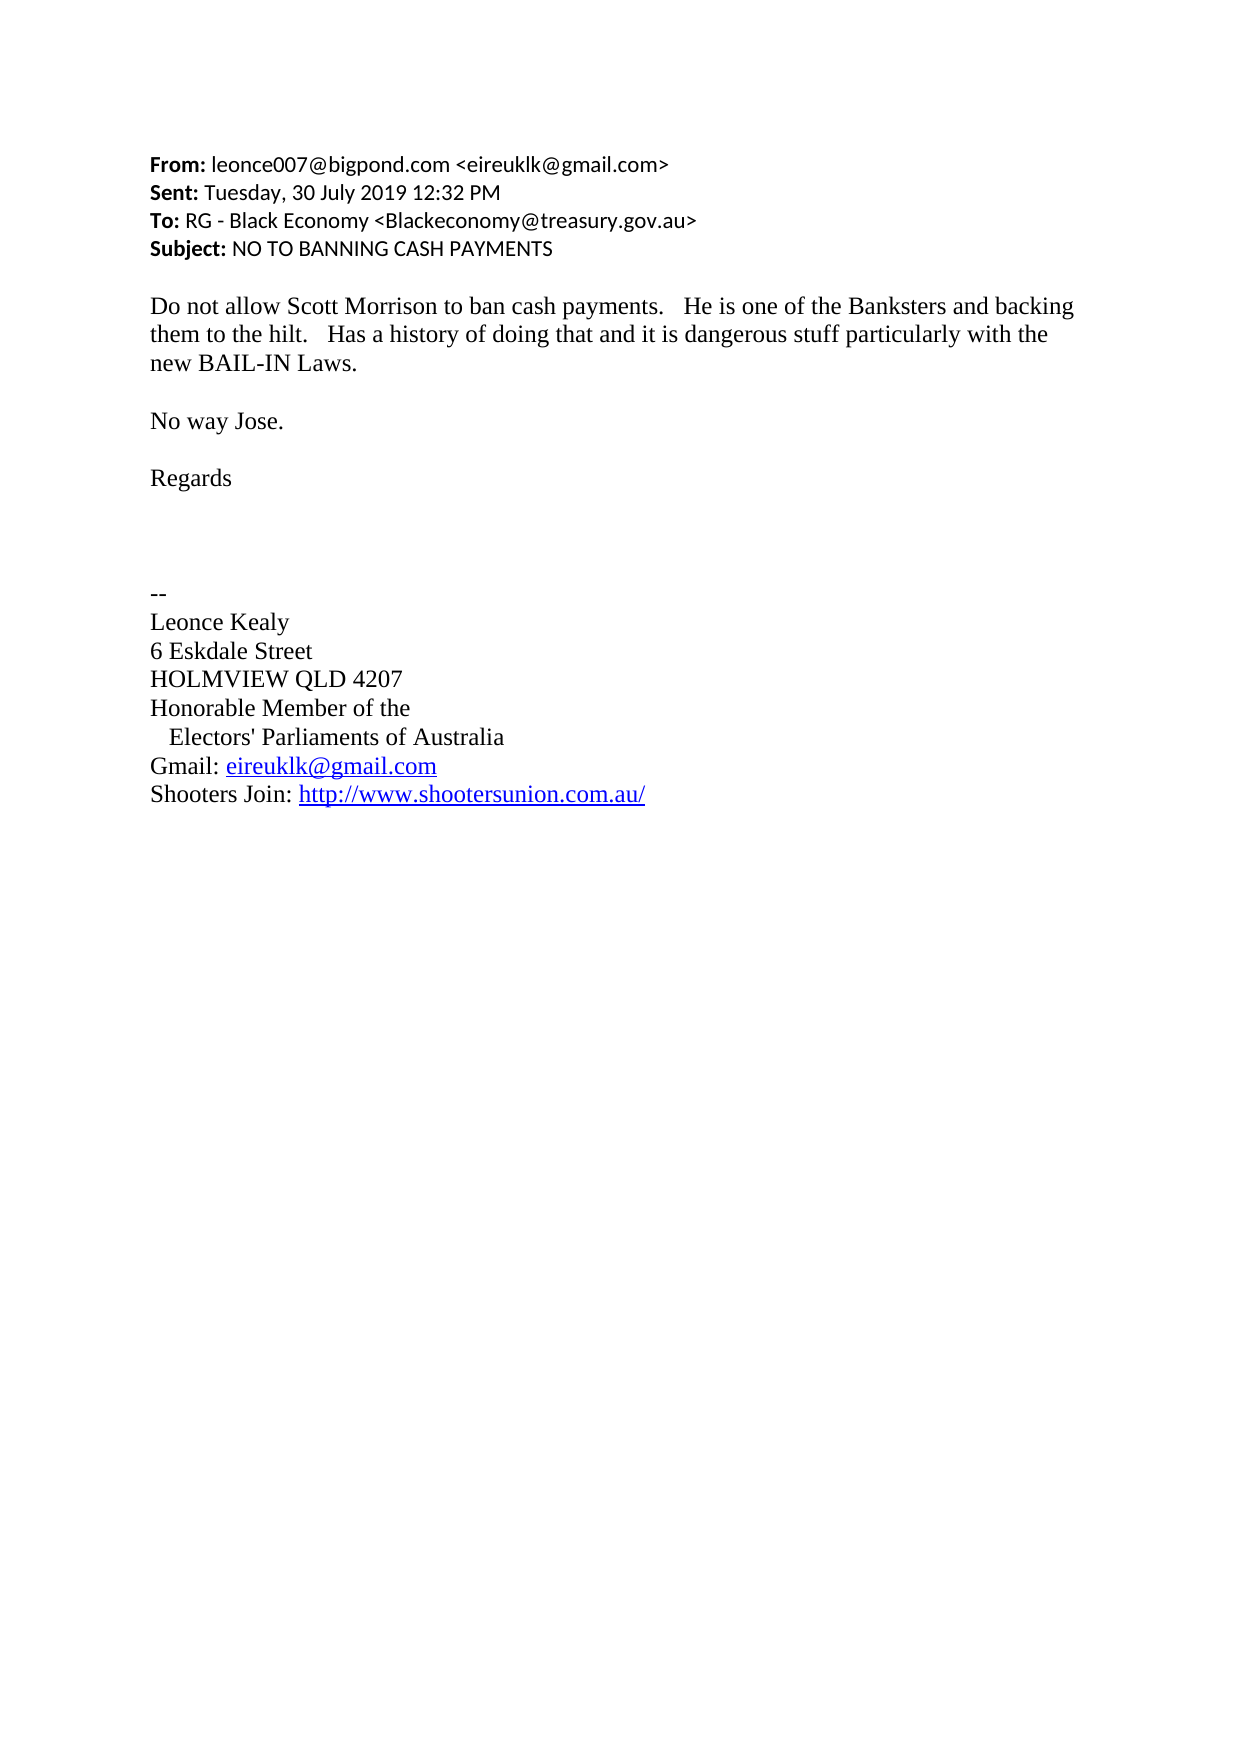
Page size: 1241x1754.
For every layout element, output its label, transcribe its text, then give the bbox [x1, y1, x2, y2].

text From: leonce007@bigpond.com <eireuklk@gmail.com> Sent: Tuesday, 30 July 2019 12:32 PM To: RG - Black Economy <Blackeconomy@treasury.gov.au> Subject: NO TO BANNING CASH PAYMENTS [150, 150, 1090, 262]
text HOLMVIEW QLD 4207 [150, 664, 1090, 693]
text Do not allow Scott Morrison to ban cash payments. He is one of the Banksters and backing them to the hilt. Has a history of doing that and it is dangerous stuff particularly with the new BAIL-IN Laws. [150, 291, 1090, 377]
text No way Jose. [150, 406, 1090, 434]
text Honorable Member of the [150, 693, 1090, 722]
text Electors' Parliaments of Australia [150, 722, 1090, 751]
text 6 Eskdale Street [150, 636, 1090, 664]
text Shooters Join: http://www.shootersunion.com.au/ [150, 779, 1090, 808]
text -- [150, 578, 1090, 607]
text Regards [150, 463, 1090, 492]
text Gmail: eireuklk@gmail.com [150, 751, 1090, 779]
text Leonce Kealy [150, 607, 1090, 636]
